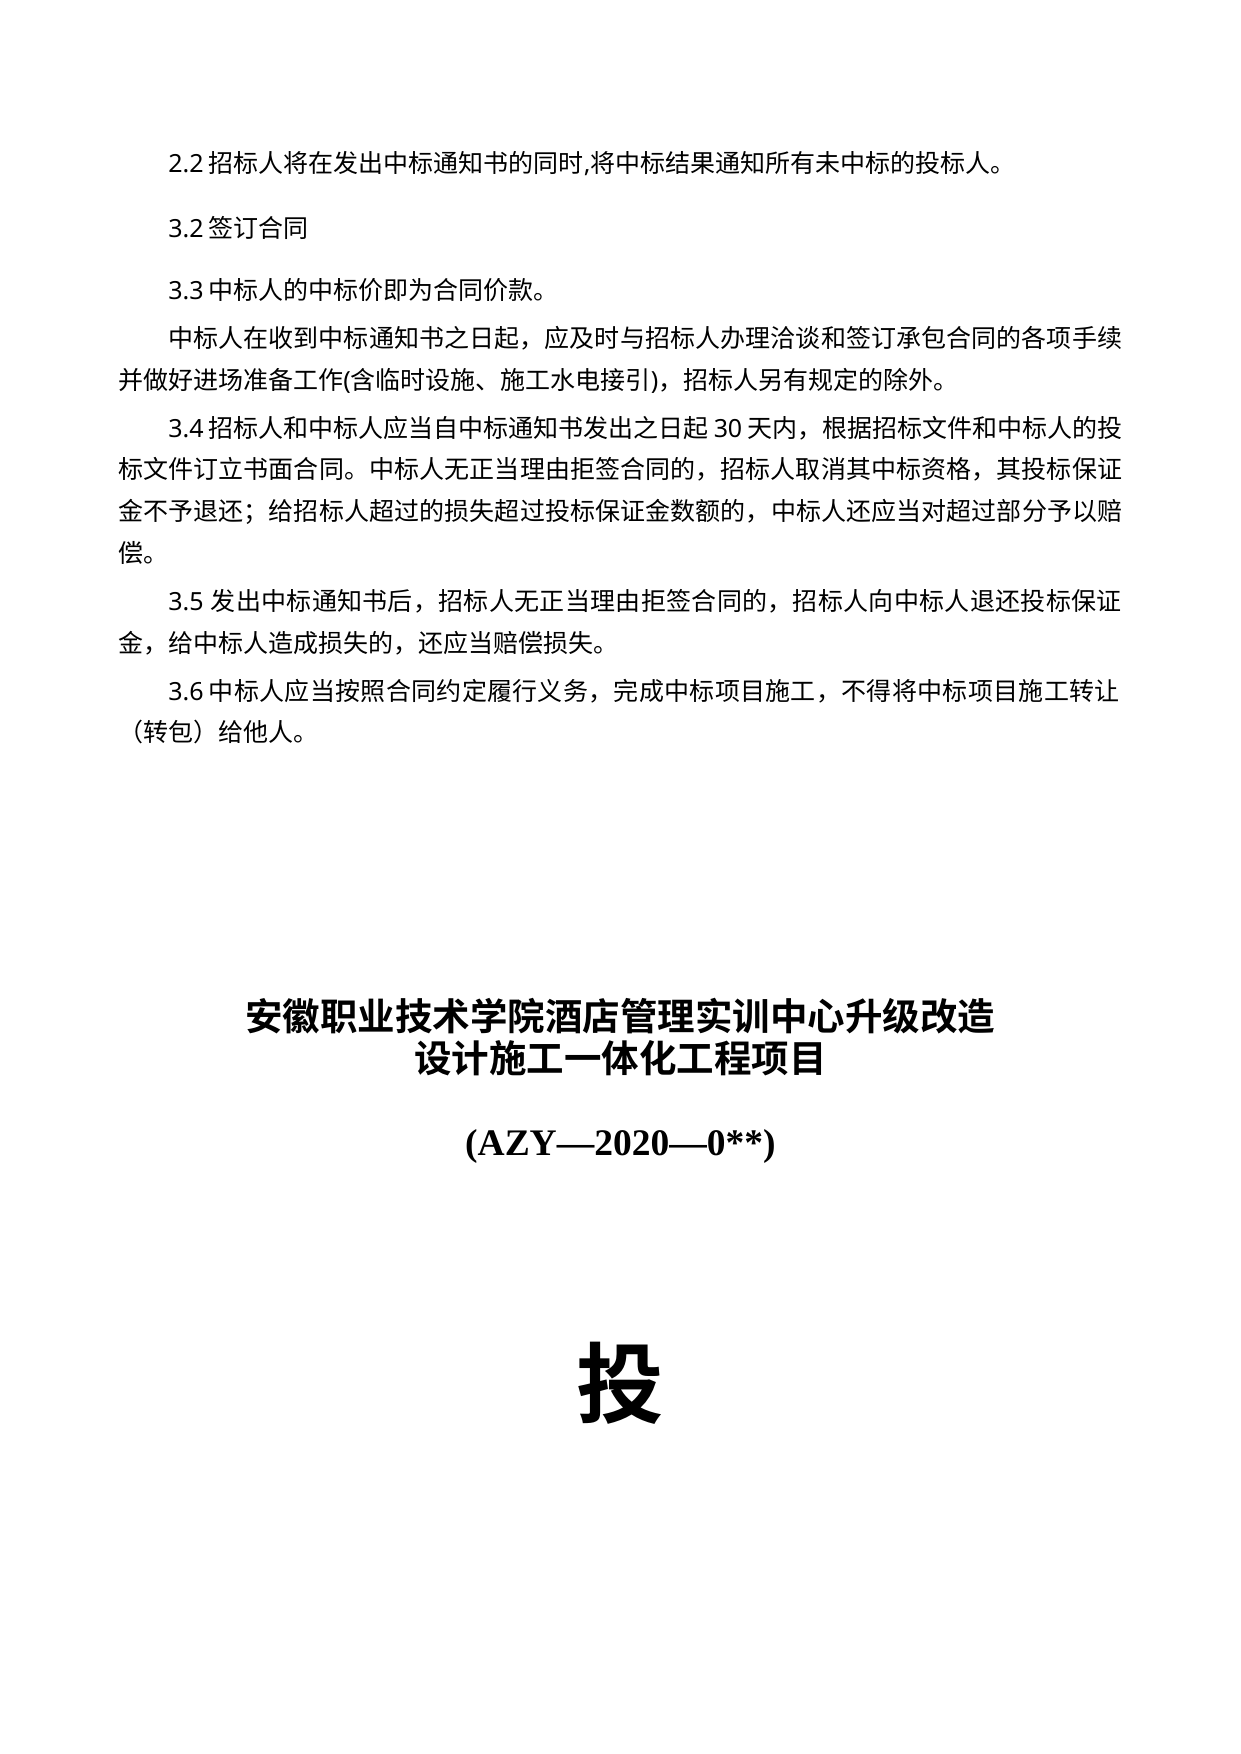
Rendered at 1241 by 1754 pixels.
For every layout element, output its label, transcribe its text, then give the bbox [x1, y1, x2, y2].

text 投 [118, 1315, 1122, 1442]
text 3.4招标人和中标人应当自中标通知书发出之日起30天内，根据招标文件和中标人的投标文件订立书面合同。中标人无正当理由拒签合同的，招标人取消其中标资格，其投标保证金不予退还；给招标人超过的损失超过投标保证金数额的，中标人还应当对超过部分予以赔偿。 [118, 404, 1122, 571]
text 中标人在收到中标通知书之日起，应及时与招标人办理洽谈和签订承包合同的各项手续并做好进场准备工作(含临时设施、施工水电接引)，招标人另有规定的除外。 [118, 314, 1122, 397]
text 安徽职业技术学院酒店管理实训中心升级改造 [118, 997, 1122, 1039]
text 3.3中标人的中标价即为合同价款。 [118, 266, 1122, 308]
text 3.5 发出中标通知书后，招标人无正当理由拒签合同的，招标人向中标人退还投标保证金，给中标人造成损失的，还应当赔偿损失。 [118, 577, 1122, 660]
text 2.2招标人将在发出中标通知书的同时,将中标结果通知所有未中标的投标人。 [118, 129, 1122, 194]
text 3.6中标人应当按照合同约定履行义务，完成中标项目施工，不得将中标项目施工转让（转包）给他人。 [118, 667, 1122, 750]
text (AZY—2020—0**) [118, 1122, 1122, 1164]
text 3.2签订合同 [118, 194, 1122, 259]
text 设计施工一体化工程项目 [118, 1039, 1122, 1081]
